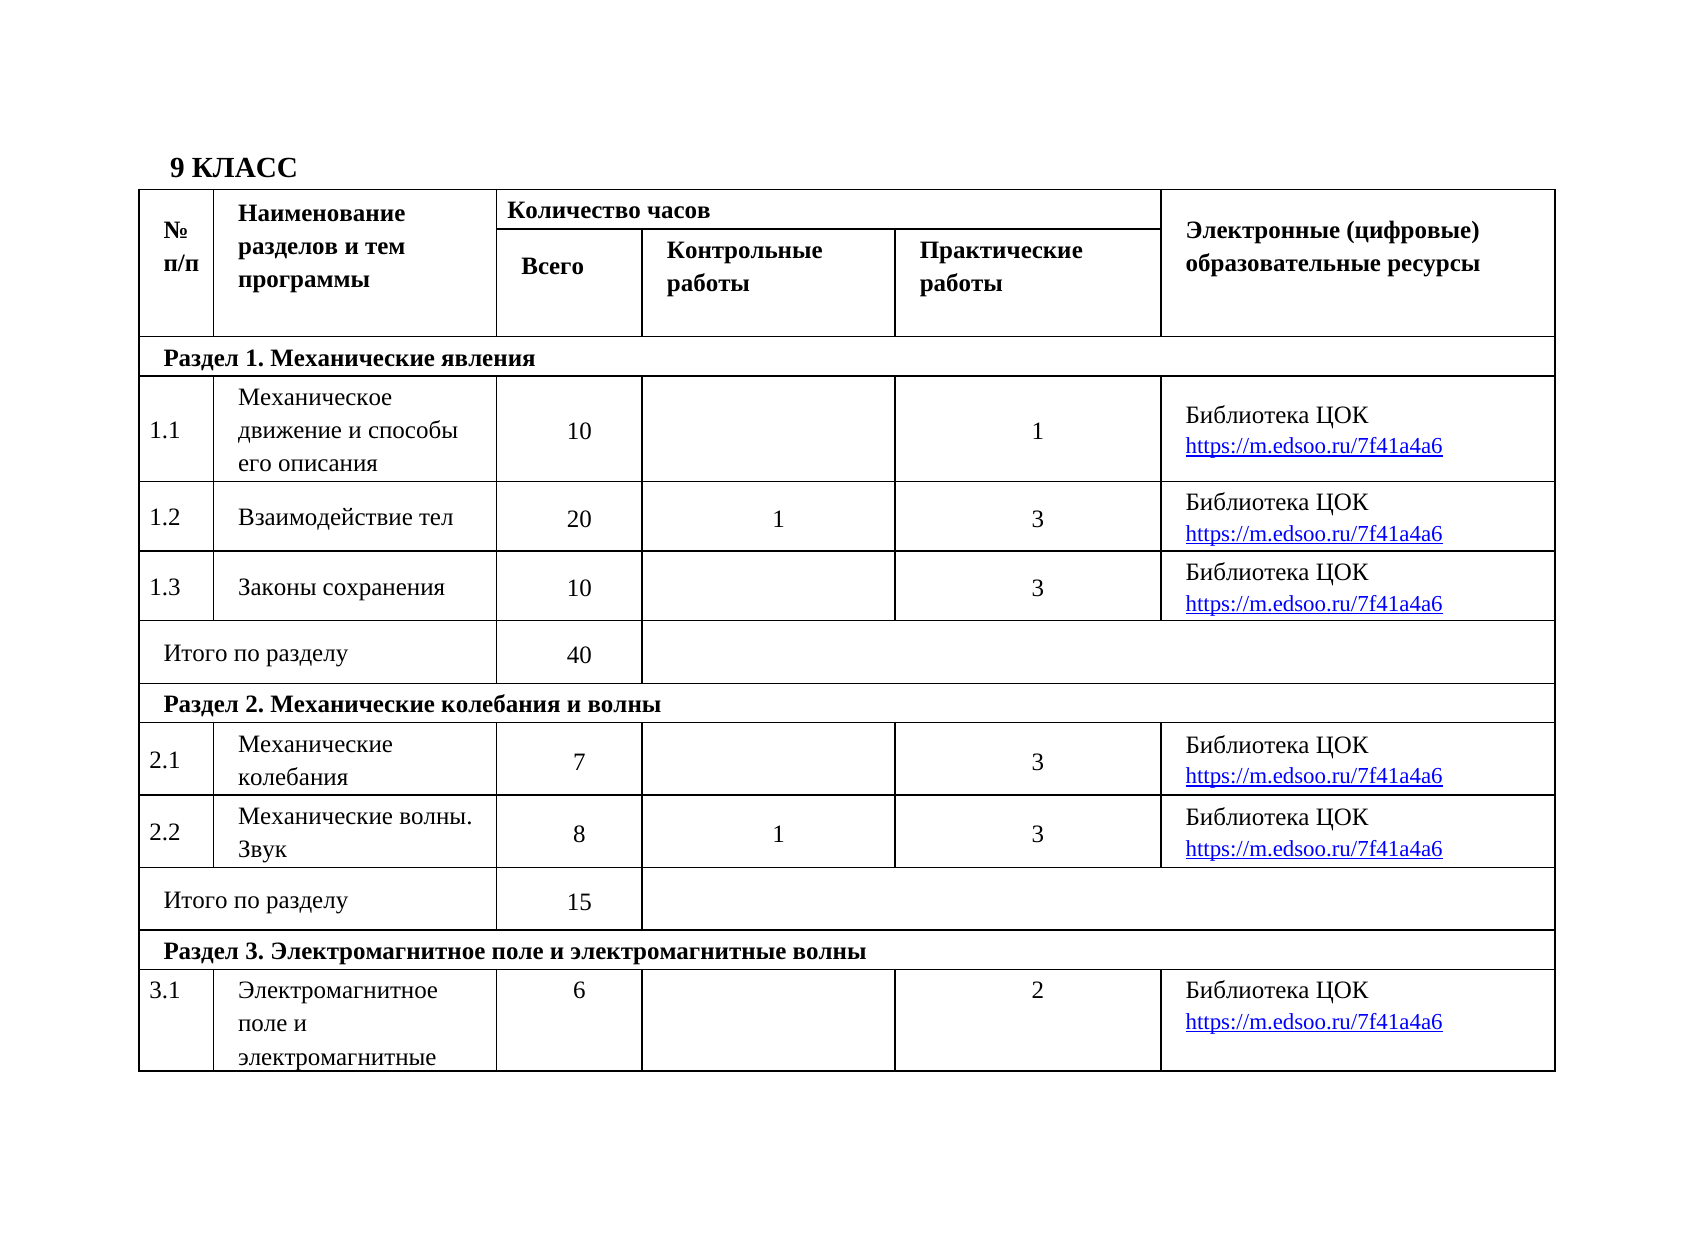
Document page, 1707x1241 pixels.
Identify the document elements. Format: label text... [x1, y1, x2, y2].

table_cell 3.1 [140, 970, 213, 1070]
table_cell Раздел 1. Механические явления [140, 337, 1554, 375]
table_cell Механические волны. Звук [214, 796, 496, 867]
table_cell [643, 970, 894, 1070]
table_cell Раздел 2. Механические колебания и волны [140, 684, 1554, 722]
table_cell 10 [497, 552, 641, 620]
table_header Количество часов [497, 190, 1160, 228]
table_cell Итого по разделу [140, 868, 496, 929]
table_cell 7 [497, 723, 641, 794]
table_cell 1.3 [140, 552, 213, 620]
table_cell 3 [896, 796, 1160, 867]
table_cell 40 [497, 621, 641, 682]
table_cell Библиотека ЦОК https://m.edsoo.ru/7f41a4a6 [1162, 552, 1554, 620]
table_cell [643, 723, 894, 794]
table_cell Библиотека ЦОК https://m.edsoo.ru/7f41a4a6 [1162, 796, 1554, 867]
table_cell 6 [497, 970, 641, 1070]
table_cell Библиотека ЦОК https://m.edsoo.ru/7f41a4a6 [1162, 377, 1554, 481]
text 9 КЛАСС [162, 150, 1557, 183]
table_cell [643, 868, 1554, 929]
table_cell Библиотека ЦОК https://m.edsoo.ru/7f41a4a6 [1162, 723, 1554, 794]
table_cell 8 [497, 796, 641, 867]
table_cell [643, 377, 894, 481]
table_cell Контрольные работы [643, 230, 894, 336]
table_cell 2.2 [140, 796, 213, 867]
table_cell 1 [896, 377, 1160, 481]
table_cell Итого по разделу [140, 621, 496, 682]
table_cell Взаимодействие тел [214, 482, 496, 550]
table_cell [214, 970, 496, 1070]
table_cell Механические колебания [214, 723, 496, 794]
table_cell 2 [896, 970, 1160, 1070]
table_cell 10 [497, 377, 641, 481]
table_cell 1.2 [140, 482, 213, 550]
table_cell 3 [896, 552, 1160, 620]
table_cell 1 [643, 796, 894, 867]
table_cell [643, 552, 894, 620]
table_header № п/п [140, 190, 213, 336]
table_cell 3 [896, 482, 1160, 550]
table_cell 20 [497, 482, 641, 550]
table_cell Всего [497, 230, 641, 336]
table_cell Законы сохранения [214, 552, 496, 620]
table_cell 3 [896, 723, 1160, 794]
table_cell Раздел 3. Электромагнитное поле и электромагнитные волны [140, 931, 1554, 969]
table_cell 15 [497, 868, 641, 929]
table_cell 1 [643, 482, 894, 550]
table_cell Механическое движение и способы его описания [214, 377, 496, 481]
table_cell [643, 621, 1554, 682]
table_cell 2.1 [140, 723, 213, 794]
table_cell Библиотека ЦОК https://m.edsoo.ru/7f41a4a6 [1162, 482, 1554, 550]
table_cell Практические работы [896, 230, 1160, 336]
table_header Электронные (цифровые) образовательные ресурсы [1162, 190, 1554, 336]
table_cell 1.1 [140, 377, 213, 481]
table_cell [1162, 970, 1554, 1070]
table_header Наименование разделов и тем программы [214, 190, 496, 336]
